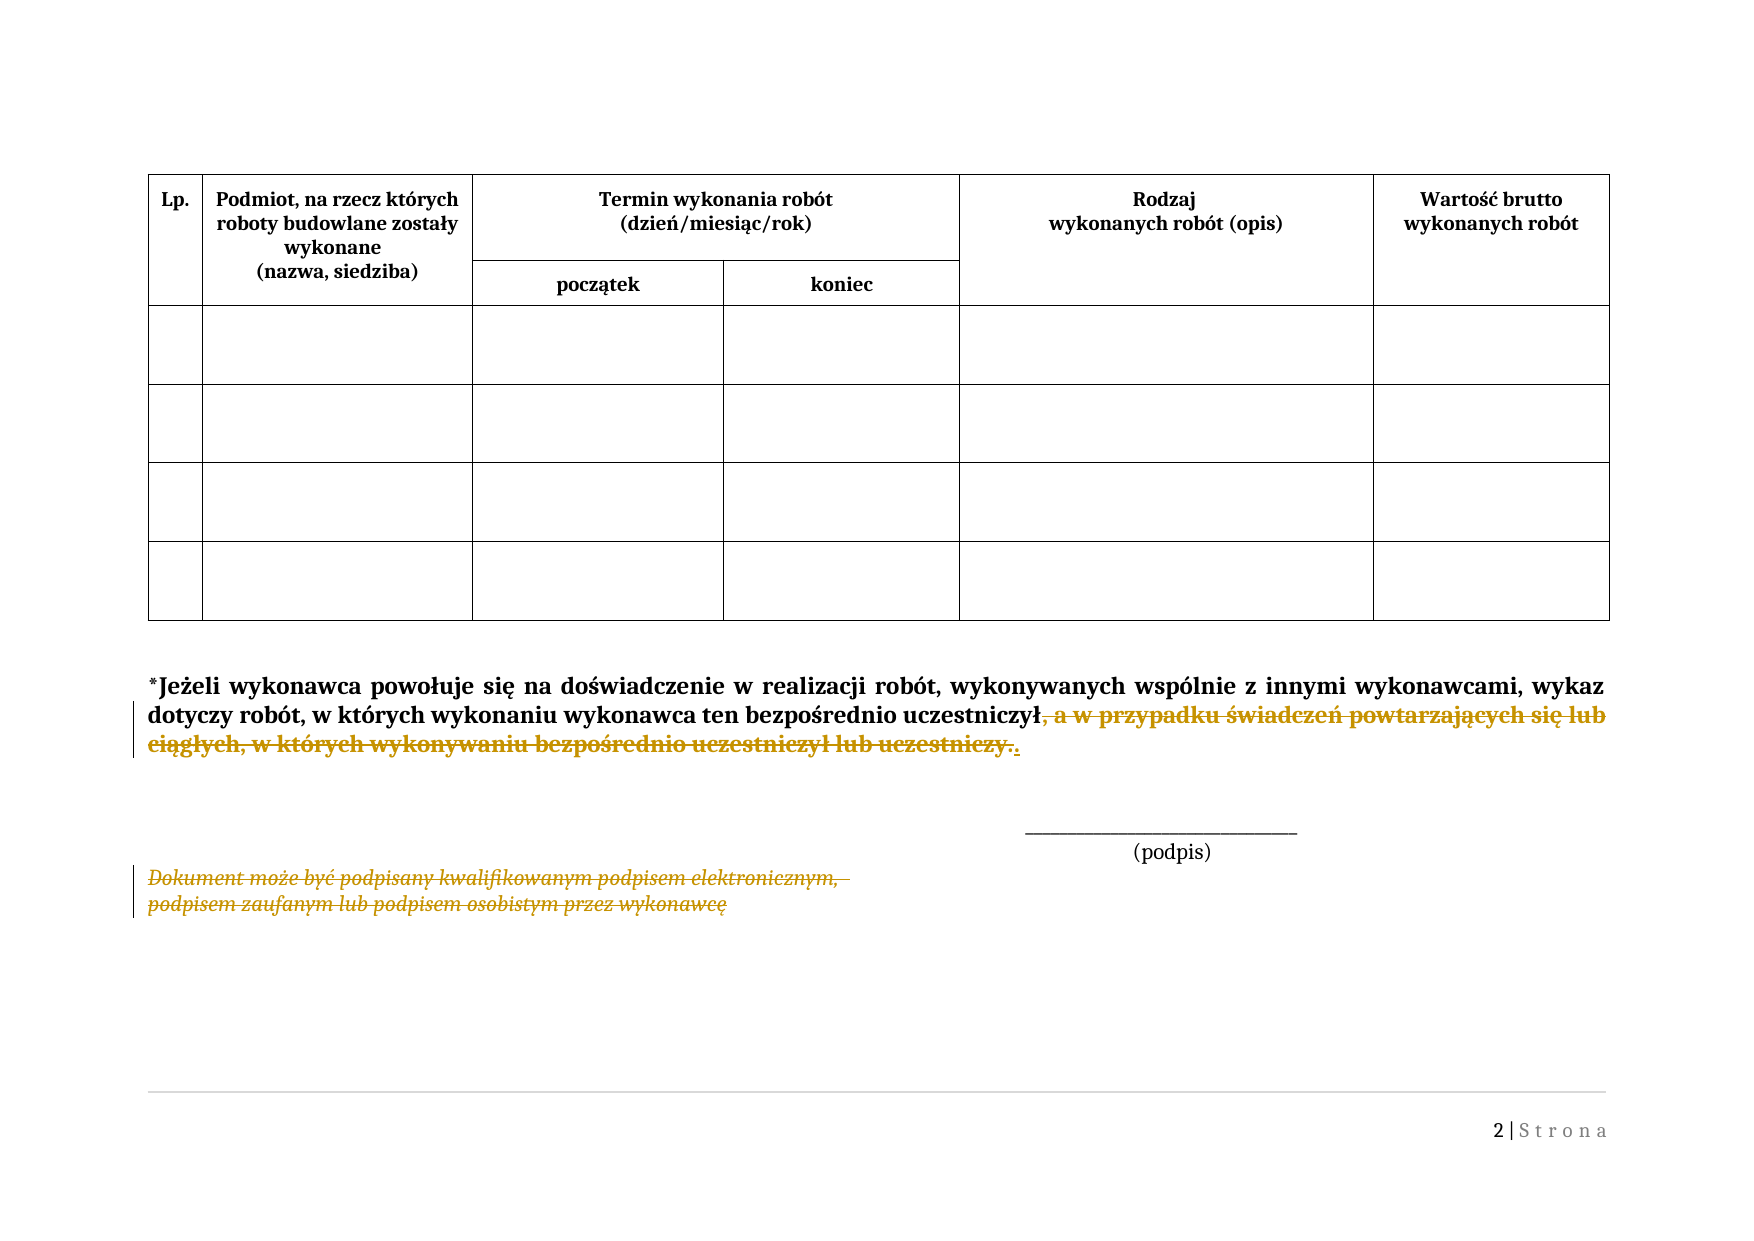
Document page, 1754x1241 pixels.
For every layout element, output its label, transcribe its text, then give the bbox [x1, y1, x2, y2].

table_header Termin wykonania robót (dzień/miesiąc/rok) [473, 175, 959, 259]
table_cell [724, 542, 959, 620]
table_header Rodzaj wykonanych robót (opis) [960, 175, 1373, 305]
table_cell [149, 542, 202, 620]
table_cell [149, 385, 202, 462]
table_cell [724, 306, 959, 383]
table_cell [149, 463, 202, 541]
table_cell [960, 542, 1373, 620]
table_header Lp. [149, 175, 202, 305]
table_header Wartość brutto wykonanych robót [1374, 175, 1609, 305]
table_cell [473, 306, 723, 383]
table_cell [203, 542, 472, 620]
table_cell [1374, 463, 1609, 541]
table_cell [473, 463, 723, 541]
table_cell [149, 306, 202, 383]
table_cell [203, 463, 472, 541]
table_cell [203, 385, 472, 462]
table_cell [1374, 542, 1609, 620]
table_cell [1374, 385, 1609, 462]
table_cell [960, 306, 1373, 383]
table_cell [960, 463, 1373, 541]
text *Jeżeli wykonawca powołuje się na doświadczenie w realizacji robót, wykonywanych wspólnie z innymi wykonawcami, wykaz dotyczy robót, w których wykonaniu wykonawca ten bezpośrednio uczestniczył [148, 672, 1606, 758]
table_cell [473, 385, 723, 462]
table_cell [724, 463, 959, 541]
table_cell [960, 385, 1373, 462]
table_cell [1374, 306, 1609, 383]
table_header Podmiot, na rzecz których roboty budowlane zostały wykonane (nazwa, siedziba) [203, 175, 472, 305]
table_cell koniec [724, 261, 959, 305]
table_cell początek [473, 261, 723, 305]
text ________________________________ (podpis) [738, 812, 1606, 865]
table_cell [473, 542, 723, 620]
table_cell [724, 385, 959, 462]
table_cell [203, 306, 472, 383]
